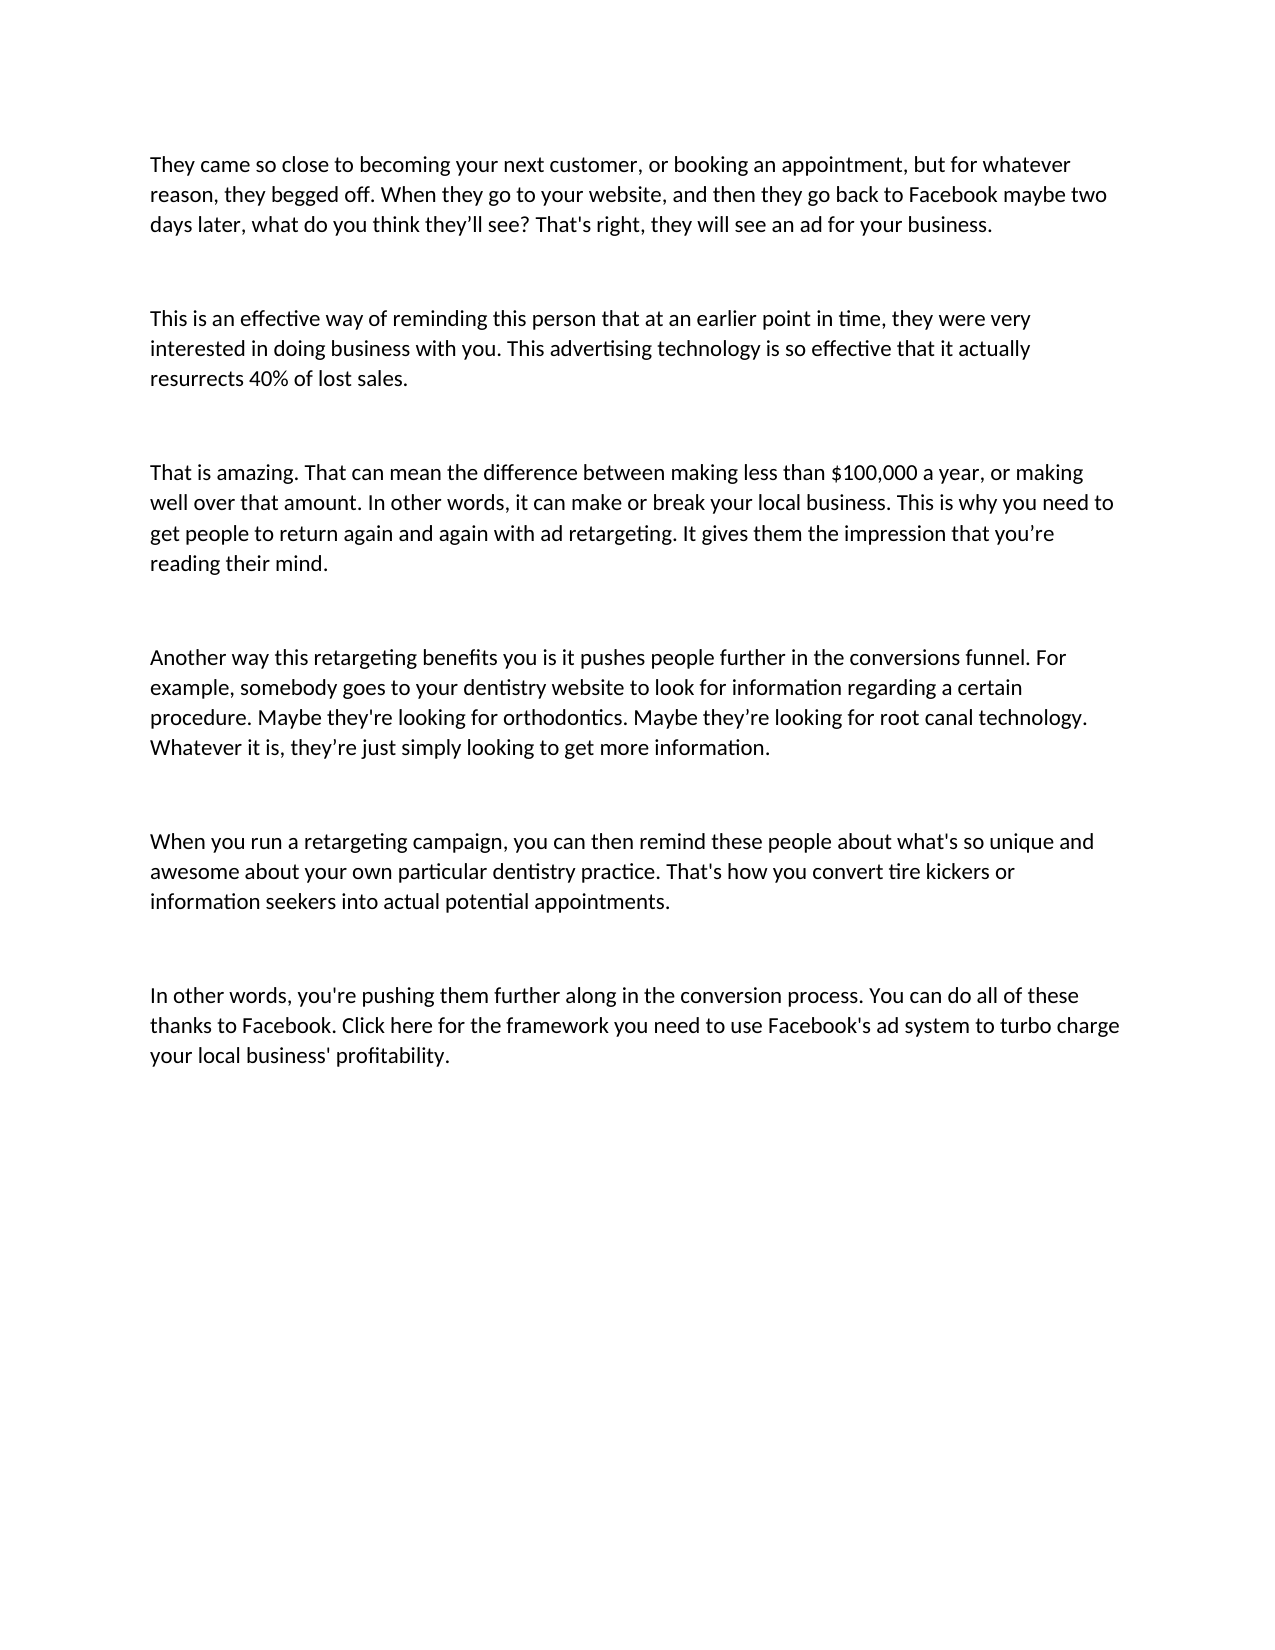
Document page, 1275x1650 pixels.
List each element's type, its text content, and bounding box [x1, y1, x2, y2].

text That is amazing. That can mean the difference between making less than $100,000 a year, or making well over that amount. In other words, it can make or break your local business. This is why you need to get people to return again and again with ad retargeting. It gives them the impression that you’re reading their mind. [150, 458, 1125, 577]
text When you run a retargeting campaign, you can then remind these people about what's so unique and awesome about your own particular dentistry practice. That's how you convert tire kickers or information seekers into actual potential appointments. [150, 827, 1125, 916]
text They came so close to becoming your next customer, or booking an appointment, but for whatever reason, they begged off. When they go to your website, and then they go back to Facebook maybe two days later, what do you think they’ll see? That's right, they will see an ad for your business. [150, 150, 1125, 238]
text This is an effective way of reminding this person that at an earlier point in time, they were very interested in doing business with you. This advertising technology is so effective that it actually resurrects 40% of lost sales. [150, 304, 1125, 393]
text In other words, you're pushing them further along in the conversion process. You can do all of these thanks to Facebook. Click here for the framework you need to use Facebook's ad system to turbo charge your local business' profitability. [150, 981, 1125, 1070]
text Another way this retargeting benefits you is it pushes people further in the conversions funnel. For example, somebody goes to your dentistry website to look for information regarding a certain procedure. Maybe they're looking for orthodontics. Maybe they’re looking for root canal technology. Whatever it is, they’re just simply looking to get more information. [150, 643, 1125, 761]
